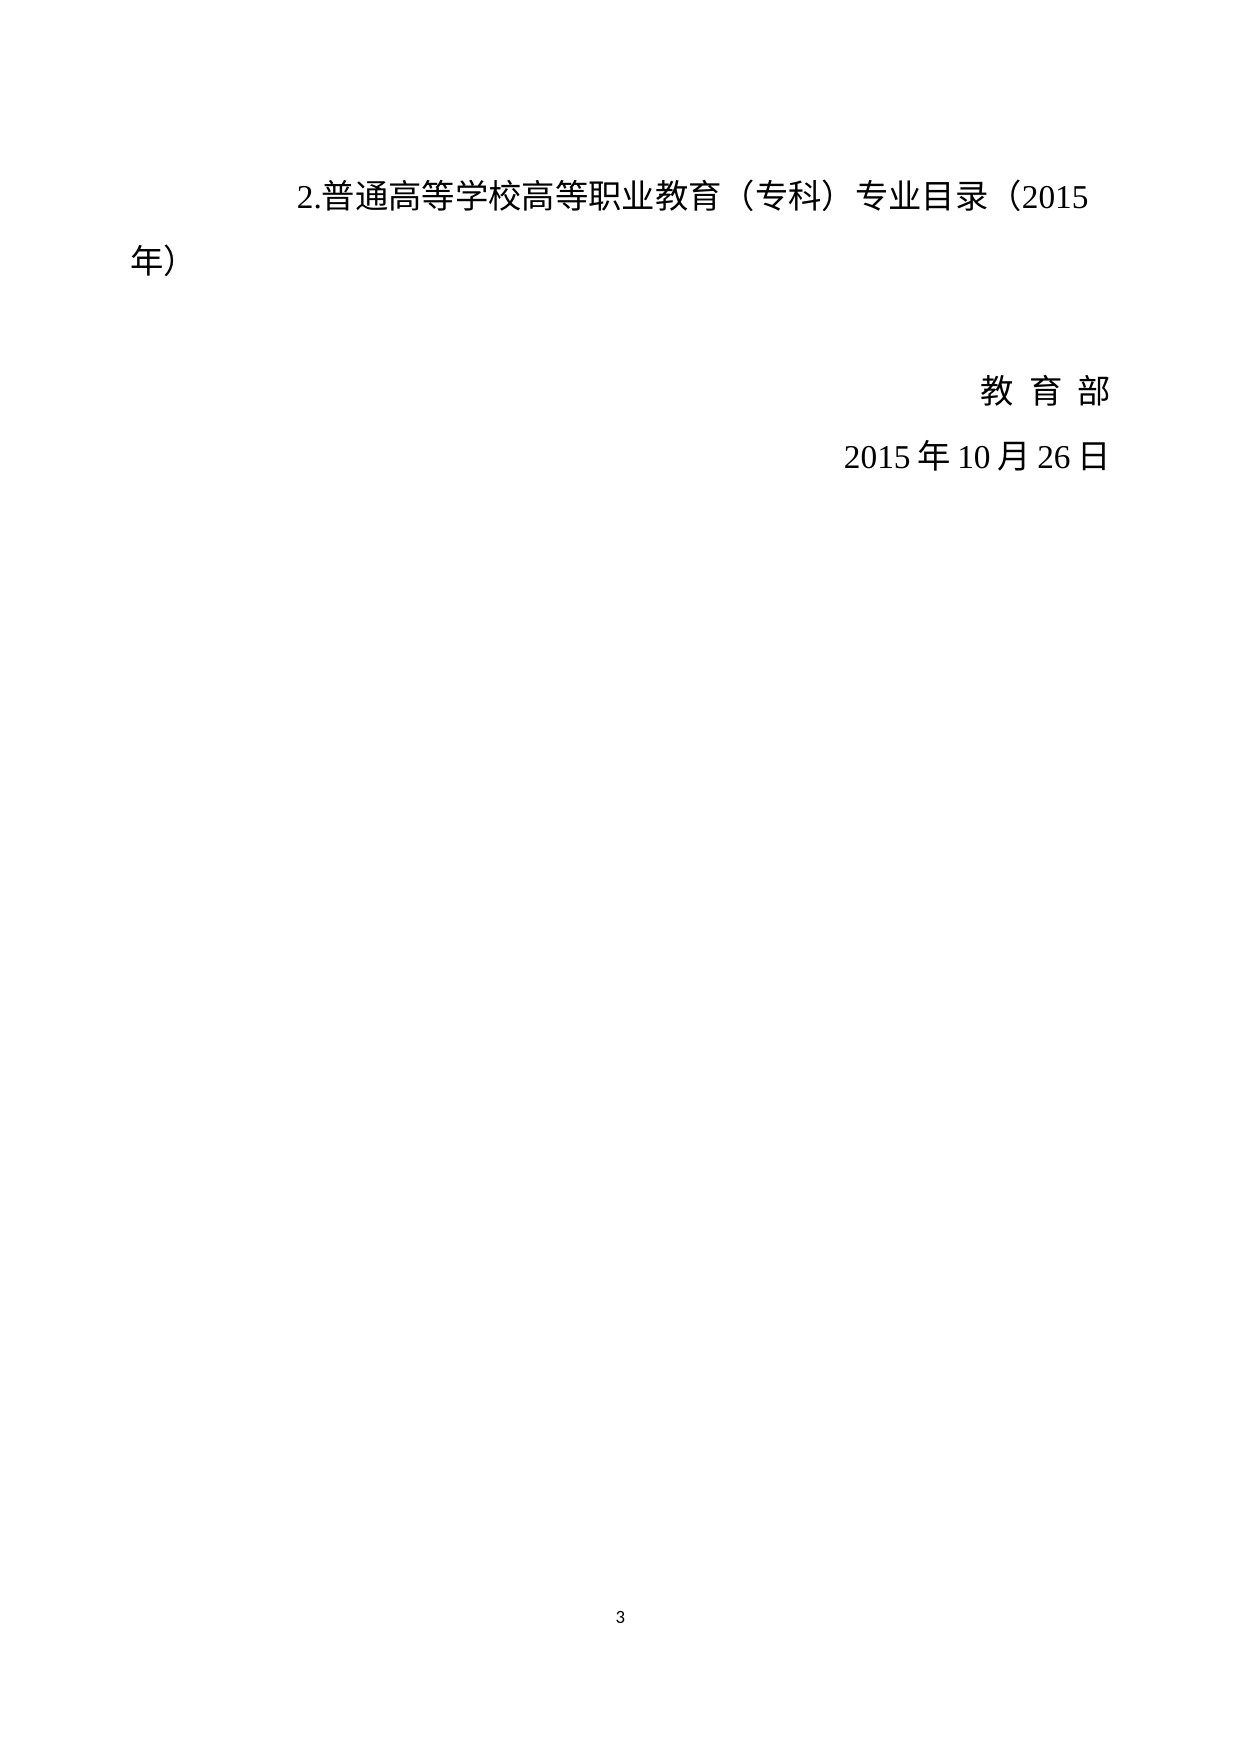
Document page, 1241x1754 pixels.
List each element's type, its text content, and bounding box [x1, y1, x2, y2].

text 2015年10月26日 [130, 422, 1110, 487]
text 2.普通高等学校高等职业教育（专科）专业目录（2015年） [130, 162, 1110, 292]
text 教 育 部 [130, 357, 1110, 422]
